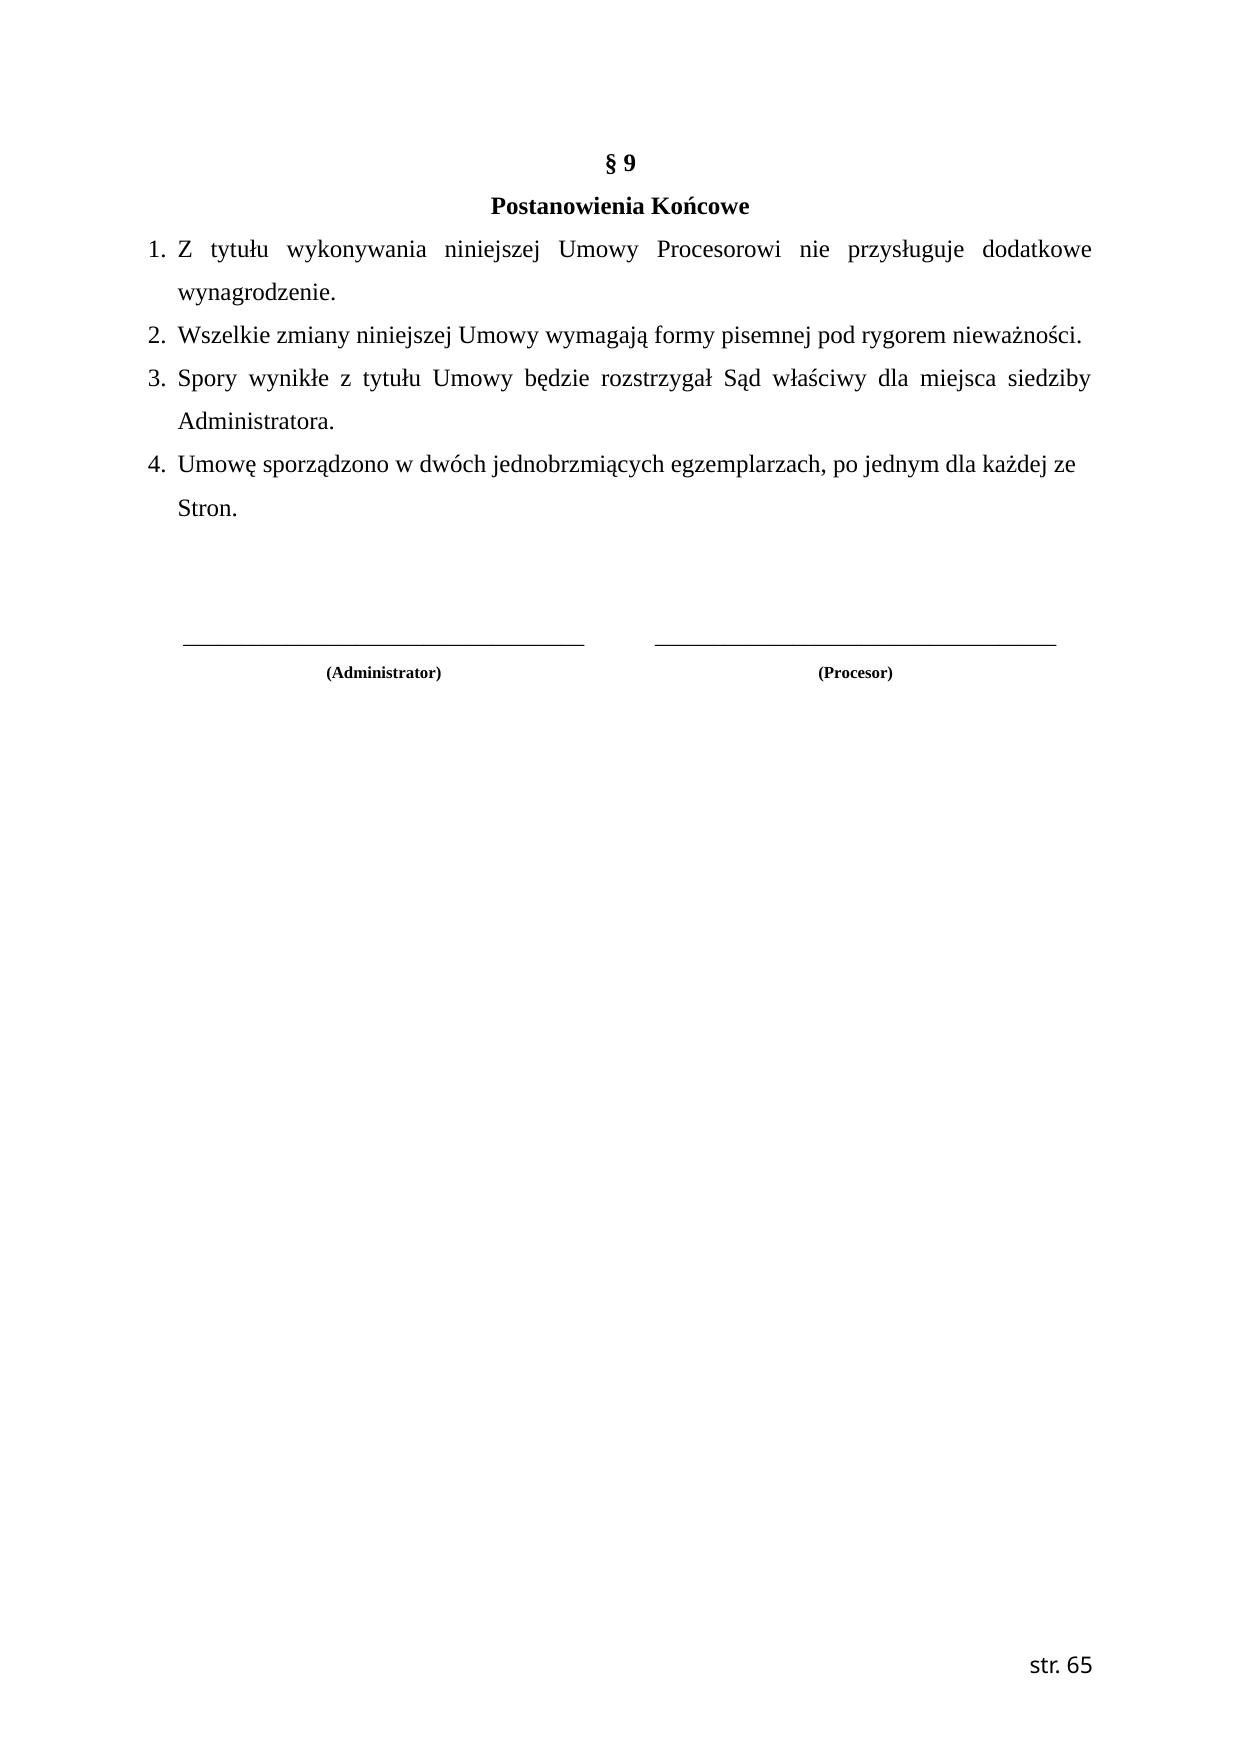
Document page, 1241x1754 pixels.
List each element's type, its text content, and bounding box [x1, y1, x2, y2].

table_cell (Administrator) [148, 663, 619, 710]
list Z tytułu wykonywania niniejszej Umowy Procesorowi nie przysługuje dodatkowe wynagrodzenie. [148, 234, 1093, 306]
list Wszelkie zmiany niniejszej Umowy wymagają formy pisemnej pod rygorem nieważności. [148, 320, 1093, 349]
table_header ___________________________________ [620, 622, 1091, 663]
table_cell (Procesor) [620, 663, 1091, 710]
text Postanowienia Końcowe [148, 191, 1093, 219]
list Spory wynikłe z tytułu Umowy będzie rozstrzygał Sąd właściwy dla miejsca siedziby Administratora. [148, 363, 1093, 435]
text § 9 [148, 148, 1093, 176]
table_header ___________________________________ [148, 622, 619, 663]
list Umowę sporządzono w dwóch jednobrzmiących egzemplarzach, po jednym dla każdej ze Stron. [148, 449, 1093, 521]
